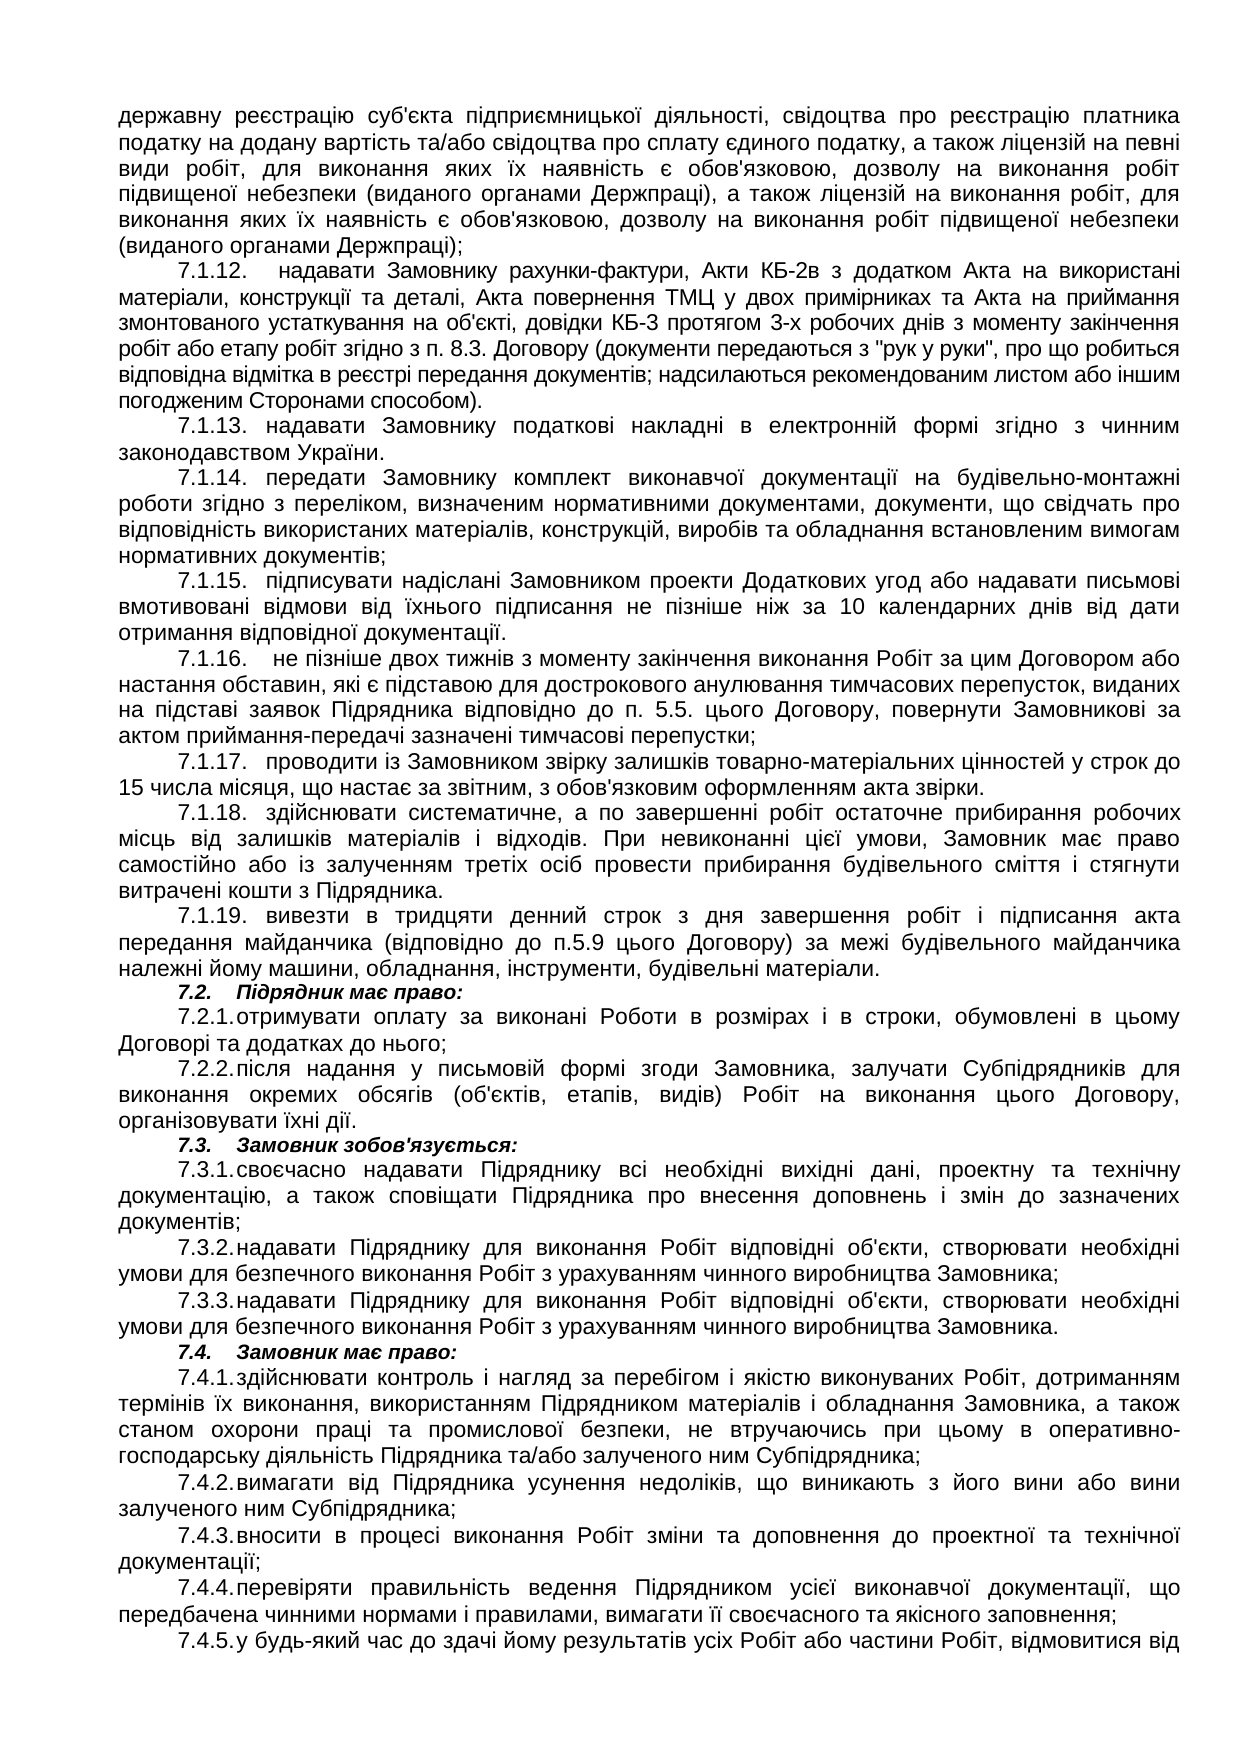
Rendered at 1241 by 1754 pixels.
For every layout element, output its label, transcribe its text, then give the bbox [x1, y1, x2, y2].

list здійснювати систематичне, а по завершенні робіт остаточне прибирання робочих місць від залишків матеріалів і відходів. При невиконанні цієї умови, Замовник має право самостійно або із залученням третіх осіб провести прибирання будівельного сміття і стягнути витрачені кошти з Підрядника. [118, 800, 1181, 903]
list не пізніше двох тижнів з моменту закінчення виконання Робіт за цим Договором або настання обставин, які є підставою для дострокового анулювання тимчасових перепусток, виданих на підставі заявок Підрядника відповідно до п. 5.5. цього Договору, повернути Замовникові за актом приймання-передачі зазначені тимчасові перепустки; [118, 645, 1181, 749]
list передати Замовнику комплект виконавчої документації на будівельно-монтажні роботи згідно з переліком, визначеним нормативними документами, документи, що свідчать про відповідність використаних матеріалів, конструкцій, виробів та обладнання встановленим вимогам нормативних документів; [118, 465, 1181, 568]
list отримувати оплату за виконані Роботи в розмірах і в строки, обумовлені в цьому Договорі та додатках до нього; [118, 1004, 1181, 1056]
list вносити в процесі виконання Робіт зміни та доповнення до проектної та технічної документації; [118, 1522, 1181, 1574]
list надавати Підряднику для виконання Робіт відповідні об'єкти, створювати необхідні умови для безпечного виконання Робіт з урахуванням чинного виробництва Замовника. [118, 1287, 1181, 1339]
list вивезти в тридцяти денний строк з дня завершення робіт і підписання акта передання майданчика (відповідно до п.5.9 цього Договору) за межі будівельного майданчика належні йому машини, обладнання, інструменти, будівельні матеріали. [118, 903, 1181, 981]
list вимагати від Підрядника усунення недоліків, що виникають з його вини або вини залученого ним Субпідрядника; [118, 1469, 1181, 1522]
list надавати Замовнику податкові накладні в електронній формі згідно з чинним законодавством України. [118, 413, 1181, 465]
list надавати Замовнику рахунки-фактури, Акти КБ-2в з додатком Акта на використані матеріали, конструкції та деталі, Акта повернення ТМЦ у двох примірниках та Акта на приймання змонтованого устаткування на об'єкті, довідки КБ-3 протягом 3-х робочих днів з моменту закінчення робіт або етапу робіт згідно з п. 8.3. Договору (документи передаються з "рук у руки", про що робиться відповідна відмітка в реєстрі передання документів; надсилаються рекомендованим листом або іншим погодженим Сторонами способом). [118, 258, 1181, 413]
list своєчасно надавати Підряднику всі необхідні вихідні дані, проектну та технічну документацію, а також сповіщати Підрядника про внесення доповнень і змін до зазначених документів; [118, 1157, 1181, 1234]
list після надання у письмовій формі згоди Замовника, залучати Субпідрядників для виконання окремих обсягів (об'єктів, етапів, видів) Робіт на виконання цього Договору, організовувати їхні дії. [118, 1056, 1181, 1133]
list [118, 103, 1181, 258]
list Підрядник має право: [118, 981, 1181, 1004]
list надавати Підряднику для виконання Робіт відповідні об'єкти, створювати необхідні умови для безпечного виконання Робіт з урахуванням чинного виробництва Замовника; [118, 1234, 1181, 1287]
list перевіряти правильність ведення Підрядником усієї виконавчої документації, що передбачена чинними нормами і правилами, вимагати її своєчасного та якісного заповнення; [118, 1574, 1181, 1627]
list здійснювати контроль і нагляд за перебігом і якістю виконуваних Робіт, дотриманням термінів їх виконання, використанням Підрядником матеріалів і обладнання Замовника, а також станом охорони праці та промислової безпеки, не втручаючись при цьому в оперативно-господарську діяльність Підрядника та/або залученого ним Субпідрядника; [118, 1363, 1181, 1469]
list Замовник має право: [118, 1339, 1181, 1363]
list проводити із Замовником звірку залишків товарно-матеріальних цінностей у строк до 15 числа місяця, що настає за звітним, з обов'язковим оформленням акта звірки. [118, 749, 1181, 800]
list підписувати надіслані Замовником проекти Додаткових угод або надавати письмові вмотивовані відмови від їхнього підписання не пізніше ніж за 10 календарних днів від дати отримання відповідної документації. [118, 568, 1181, 645]
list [118, 1627, 1181, 1653]
list Замовник зобов'язується: [118, 1133, 1181, 1157]
